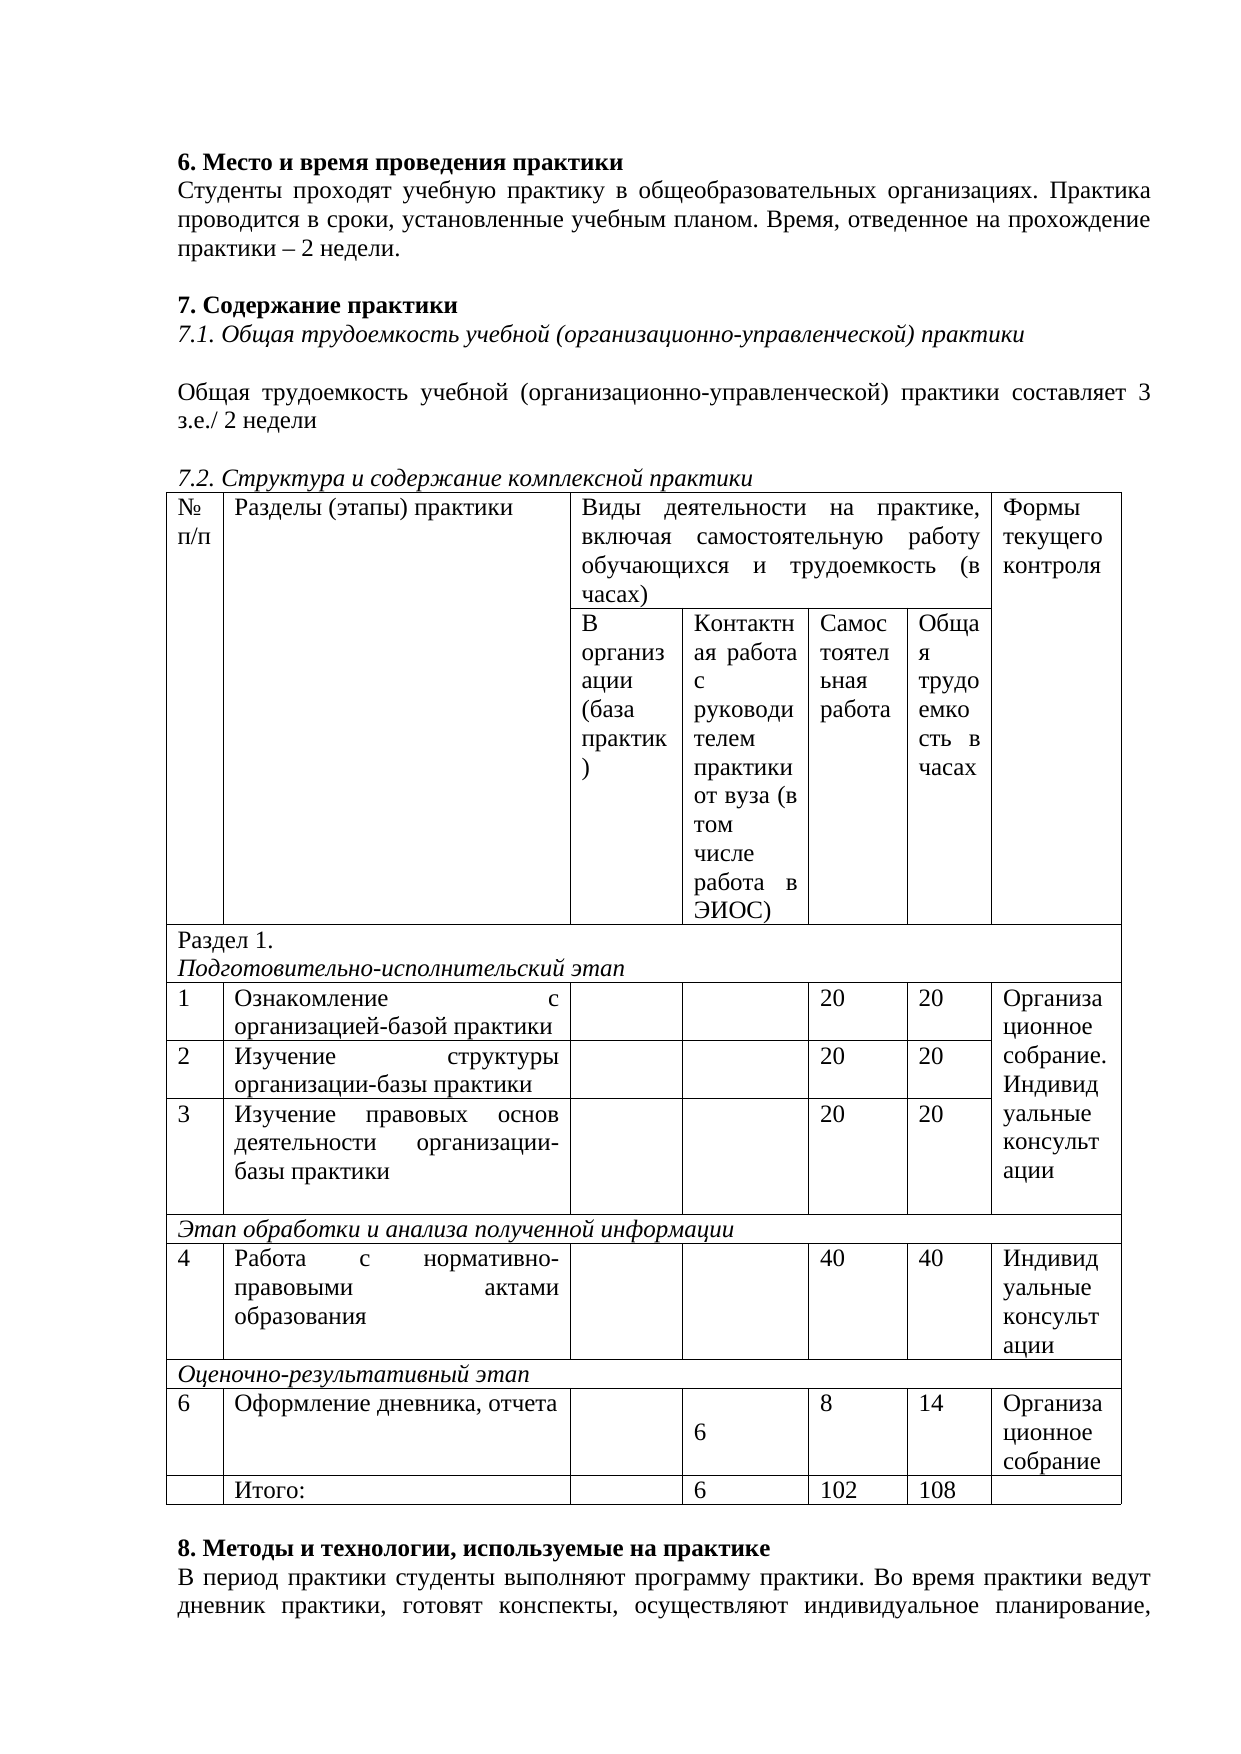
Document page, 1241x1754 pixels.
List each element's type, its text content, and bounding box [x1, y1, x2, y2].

text 8. Методы и технологии, используемые на практике [177, 1533, 1152, 1562]
table_cell Работа с нормативно-правовыми актами образования [224, 1244, 570, 1358]
text 6. Место и время проведения практики [177, 147, 1152, 176]
table_cell 20 [809, 1041, 907, 1098]
table_cell [571, 1099, 682, 1214]
table_cell 40 [809, 1244, 907, 1358]
table_cell 1 [167, 983, 223, 1040]
table_cell Итого: [224, 1476, 570, 1504]
table_cell 20 [908, 1099, 991, 1214]
table_cell 20 [908, 1041, 991, 1098]
table_header Формы текущего контроля [992, 493, 1121, 924]
table_cell 40 [908, 1244, 991, 1358]
table_cell [683, 1041, 808, 1098]
table_header № п/п [167, 493, 223, 924]
table_cell В организации (база практик) [571, 609, 682, 924]
table_cell [683, 983, 808, 1040]
table_cell 14 [908, 1389, 991, 1474]
table_cell 6 [683, 1476, 808, 1504]
table_cell 6 [167, 1389, 223, 1474]
text Студенты проходят учебную практику в общеобразовательных организациях. Практика проводится в сроки, установленные учебным планом. Время, отведенное на прохождение практики – 2 недели. [177, 176, 1152, 262]
table_cell Изучение структуры организации-базы практики [224, 1041, 570, 1098]
table_cell Оформление дневника, отчета [224, 1389, 570, 1474]
table_cell Этап обработки и анализа полученной информации [167, 1215, 1121, 1243]
table_cell Общая трудоемкость в часах [908, 609, 991, 924]
text 7. Содержание практики [177, 291, 1152, 319]
table_cell [683, 1244, 808, 1358]
text 7.2. Структура и содержание комплексной практики [177, 463, 1152, 492]
table_cell Самостоятельная работа [809, 609, 907, 924]
table_cell Индивидуальные консультации [992, 1244, 1121, 1358]
table_cell [571, 1041, 682, 1098]
table_cell 20 [809, 1099, 907, 1214]
table_cell 20 [809, 983, 907, 1040]
table_cell [683, 1099, 808, 1214]
table_cell Организационное собрание [992, 1389, 1121, 1474]
table_cell Раздел 1. Подготовительно-исполнительский этап [167, 925, 1121, 982]
table_cell Контактная работа с руководителем практики от вуза (в том числе работа в ЭИОС) [683, 609, 808, 924]
table_cell [571, 1244, 682, 1358]
table_cell Ознакомление с организацией-базой практики [224, 983, 570, 1040]
table_cell 4 [167, 1244, 223, 1358]
table_cell [571, 983, 682, 1040]
table_header Виды деятельности на практике, включая самостоятельную работу обучающихся и трудоемкость (в часах) [571, 493, 991, 607]
table_cell [992, 1476, 1121, 1504]
table_header Разделы (этапы) практики [224, 493, 570, 924]
table_cell [571, 1476, 682, 1504]
table_cell 108 [908, 1476, 991, 1504]
table_cell Организационное собрание. Индивидуальные консультации [992, 983, 1121, 1214]
text Общая трудоемкость учебной (организационно-управленческой) практики составляет 3 з.е./ 2 недели [177, 377, 1152, 434]
table_cell 20 [908, 983, 991, 1040]
table_cell 3 [167, 1099, 223, 1214]
table_cell 6 [683, 1389, 808, 1474]
text 7.1. Общая трудоемкость учебной (организационно-управленческой) практики [177, 319, 1152, 348]
table_cell 102 [809, 1476, 907, 1504]
table_cell [167, 1476, 223, 1504]
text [177, 1562, 1152, 1619]
table_cell 8 [809, 1389, 907, 1474]
table_cell Оценочно-результативный этап [167, 1360, 1121, 1388]
table_cell 2 [167, 1041, 223, 1098]
table_cell [571, 1389, 682, 1474]
table_cell Изучение правовых основ деятельности организации-базы практики [224, 1099, 570, 1214]
